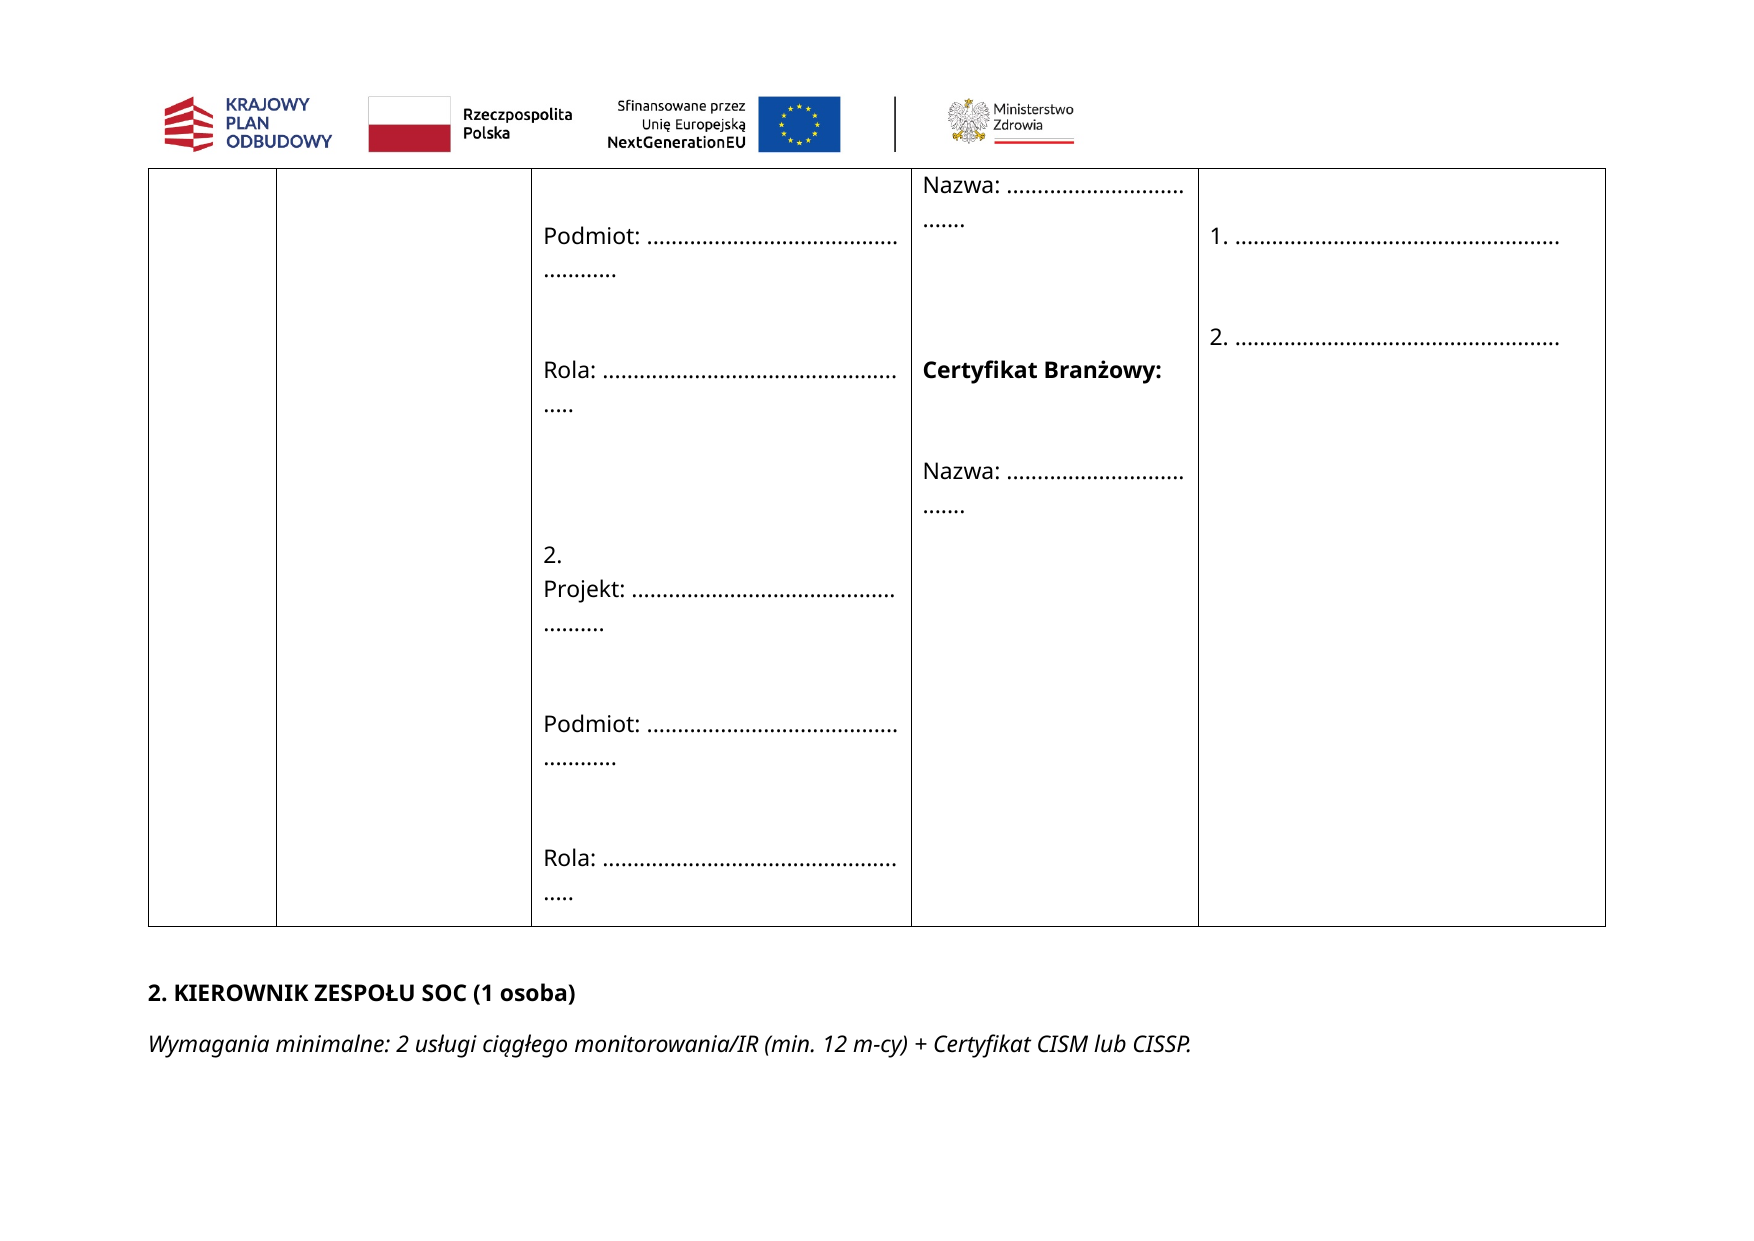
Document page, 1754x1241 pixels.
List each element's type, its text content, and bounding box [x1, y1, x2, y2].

table_cell Certyfikat Zarządczy: Nazwa: .................................... Certyfikat Branżowy: Nazwa: .................................... [912, 169, 1198, 926]
text 2. KIEROWNIK ZESPOŁU SOC (1 osoba) [148, 977, 1606, 1008]
table_cell [149, 169, 276, 926]
table_cell [277, 169, 531, 926]
text Wymagania minimalne: 2 usługi ciągłego monitorowania/IR (min. 12 m-cy) + Certyfikat CISM lub CISSP. [148, 1028, 1606, 1059]
picture [147, 73, 1093, 168]
